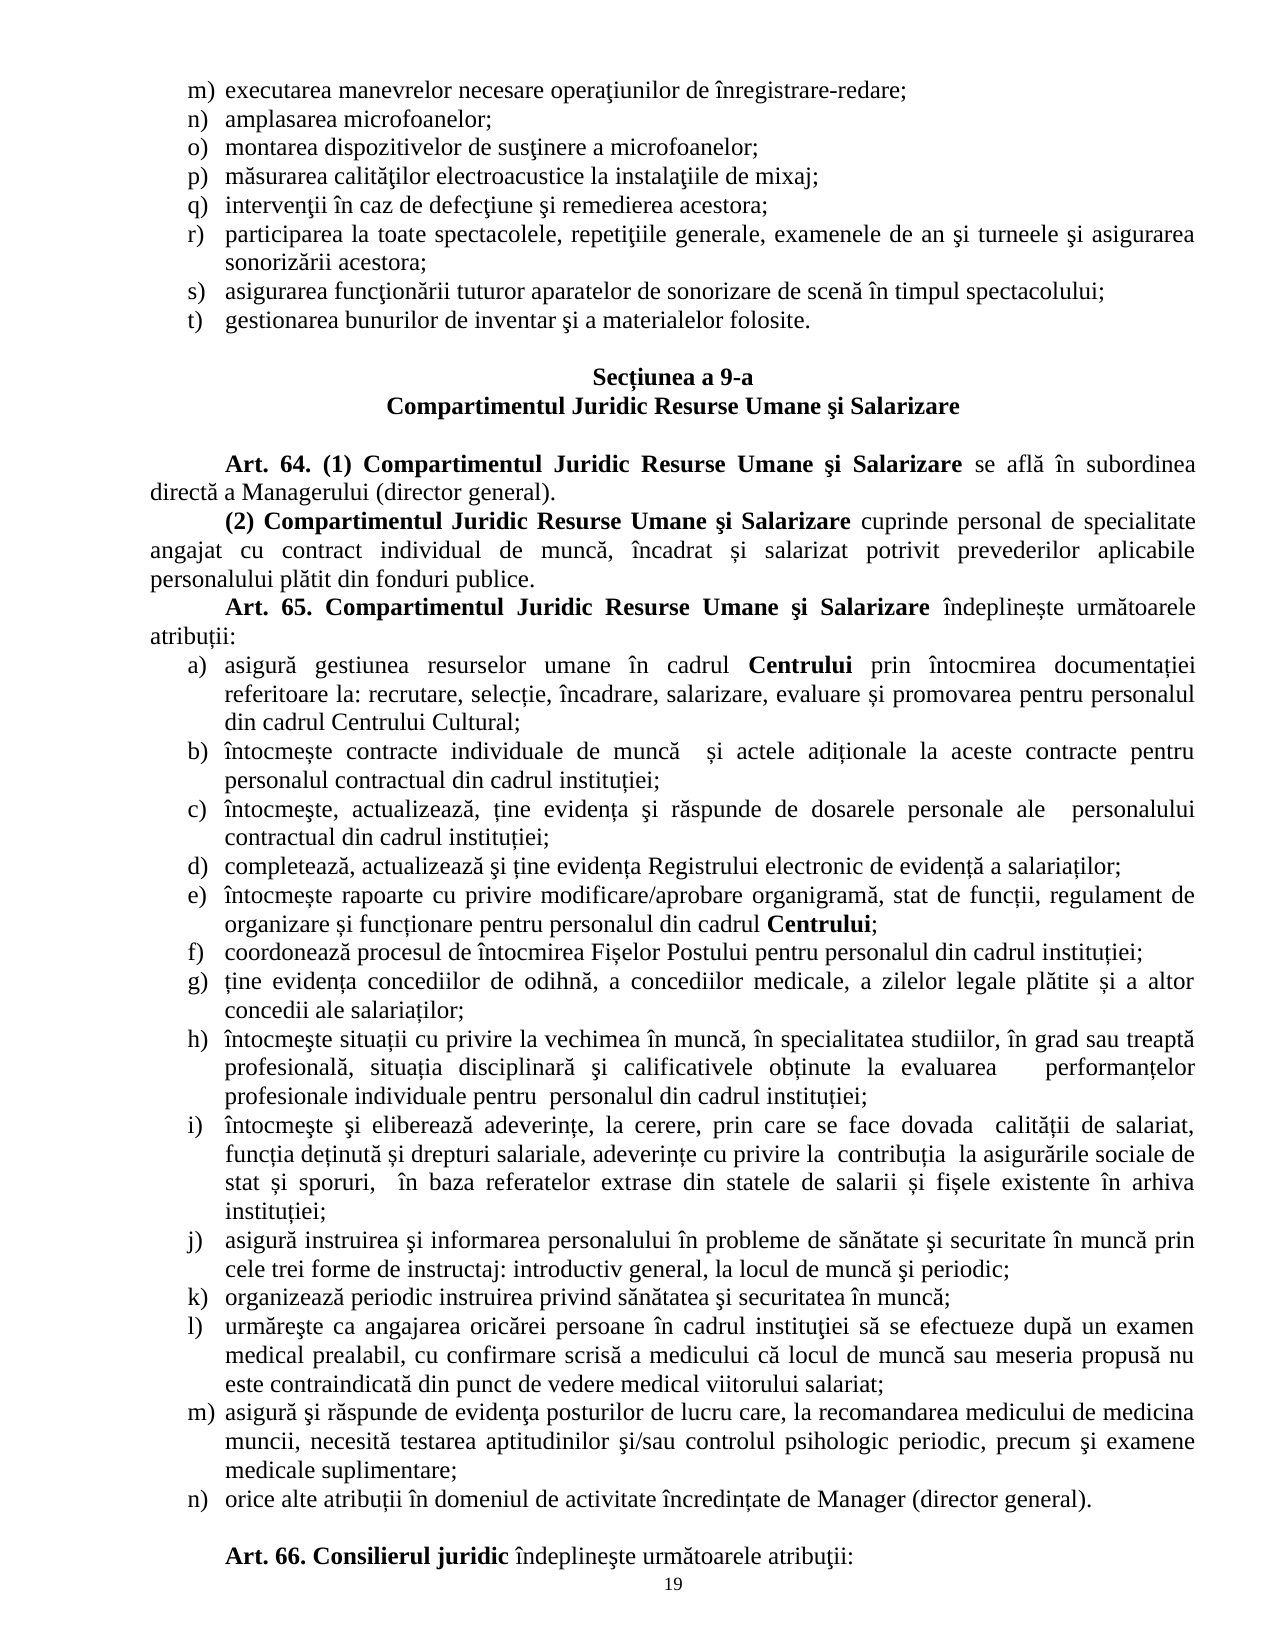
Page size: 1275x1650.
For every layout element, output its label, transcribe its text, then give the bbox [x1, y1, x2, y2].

list participarea la toate spectacolele, repetiţiile generale, examenele de an şi turneele şi asigurarea sonorizării acestora; [187, 219, 1196, 276]
text Secțiunea a 9-a [150, 362, 1196, 391]
list întocmeşte, actualizează, ține evidența şi răspunde de dosarele personale ale personalului contractual din cadrul instituției; [187, 794, 1196, 851]
list asigură instruirea şi informarea personalului în probleme de sănătate şi securitate în muncă prin cele trei forme de instructaj: introductiv general, la locul de muncă şi periodic; [187, 1225, 1196, 1282]
list întocmeşte situații cu privire la vechimea în muncă, în specialitatea studiilor, în grad sau treaptă profesională, situația disciplinară şi calificativele obținute la evaluarea performanțelor profesionale individuale pentru personalul din cadrul instituției; [187, 1024, 1196, 1110]
list amplasarea microfoanelor; [187, 104, 1196, 132]
text Art. 65. Compartimentul Juridic Resurse Umane şi Salarizare îndeplinește următoarele atribuții: [150, 592, 1196, 650]
list gestionarea bunurilor de inventar şi a materialelor folosite. [187, 305, 1196, 334]
list intervenţii în caz de defecţiune şi remedierea acestora; [187, 190, 1196, 219]
list urmăreşte ca angajarea oricărei persoane în cadrul instituţiei să se efectueze după un examen medical prealabil, cu confirmare scrisă a medicului că locul de muncă sau meseria propusă nu este contraindicată din punct de vedere medical viitorului salariat; [187, 1311, 1196, 1397]
text Art. 64. (1) Compartimentul Juridic Resurse Umane şi Salarizare se află în subordinea directă a Managerului (director general). [150, 449, 1196, 506]
list asigură gestiunea resurselor umane în cadrul Centrului prin întocmirea documentației referitoare la: recrutare, selecție, încadrare, salarizare, evaluare și promovarea pentru personalul din cadrul Centrului Cultural; [187, 650, 1196, 736]
list asigură şi răspunde de evidenţa posturilor de lucru care, la recomandarea medicului de medicina muncii, necesită testarea aptitudinilor şi/sau controlul psihologic periodic, precum şi examene medicale suplimentare; [187, 1397, 1196, 1484]
list întocmește contracte individuale de muncă și actele adiționale la aceste contracte pentru personalul contractual din cadrul instituției; [187, 736, 1196, 794]
list coordonează procesul de întocmirea Fișelor Postului pentru personalul din cadrul instituției; [187, 937, 1196, 966]
list organizează periodic instruirea privind sănătatea şi securitatea în muncă; [187, 1282, 1196, 1311]
list orice alte atribuții în domeniul de activitate încredințate de Manager (director general). [187, 1484, 1196, 1512]
list întocmește rapoarte cu privire modificare/aprobare organigramă, stat de funcții, regulament de organizare și funcționare pentru personalul din cadrul Centrului; [187, 880, 1196, 937]
list întocmeşte şi eliberează adeverințe, la cerere, prin care se face dovada calității de salariat, funcția deținută și drepturi salariale, adeverințe cu privire la contribuția la asigurările sociale de stat și sporuri, în baza referatelor extrase din statele de salarii și fișele existente în arhiva instituției; [187, 1110, 1196, 1225]
list măsurarea calităţilor electroacustice la instalaţiile de mixaj; [187, 161, 1196, 190]
list completează, actualizează şi ține evidența Registrului electronic de evidență a salariaților; [187, 851, 1196, 880]
list executarea manevrelor necesare operaţiunilor de înregistrare-redare; [187, 75, 1196, 104]
list ține evidența concediilor de odihnă, a concediilor medicale, a zilelor legale plătite și a altor concedii ale salariaților; [187, 966, 1196, 1024]
text Compartimentul Juridic Resurse Umane şi Salarizare [150, 391, 1196, 420]
list asigurarea funcţionării tuturor aparatelor de sonorizare de scenă în timpul spectacolului; [187, 276, 1196, 305]
list montarea dispozitivelor de susţinere a microfoanelor; [187, 132, 1196, 161]
text (2) Compartimentul Juridic Resurse Umane şi Salarizare cuprinde personal de specialitate angajat cu contract individual de muncă, încadrat și salarizat potrivit prevederilor aplicabile personalului plătit din fonduri publice. [150, 506, 1196, 592]
list Art. 66. Consilierul juridic îndeplineşte următoarele atribuţii: [225, 1541, 1196, 1570]
